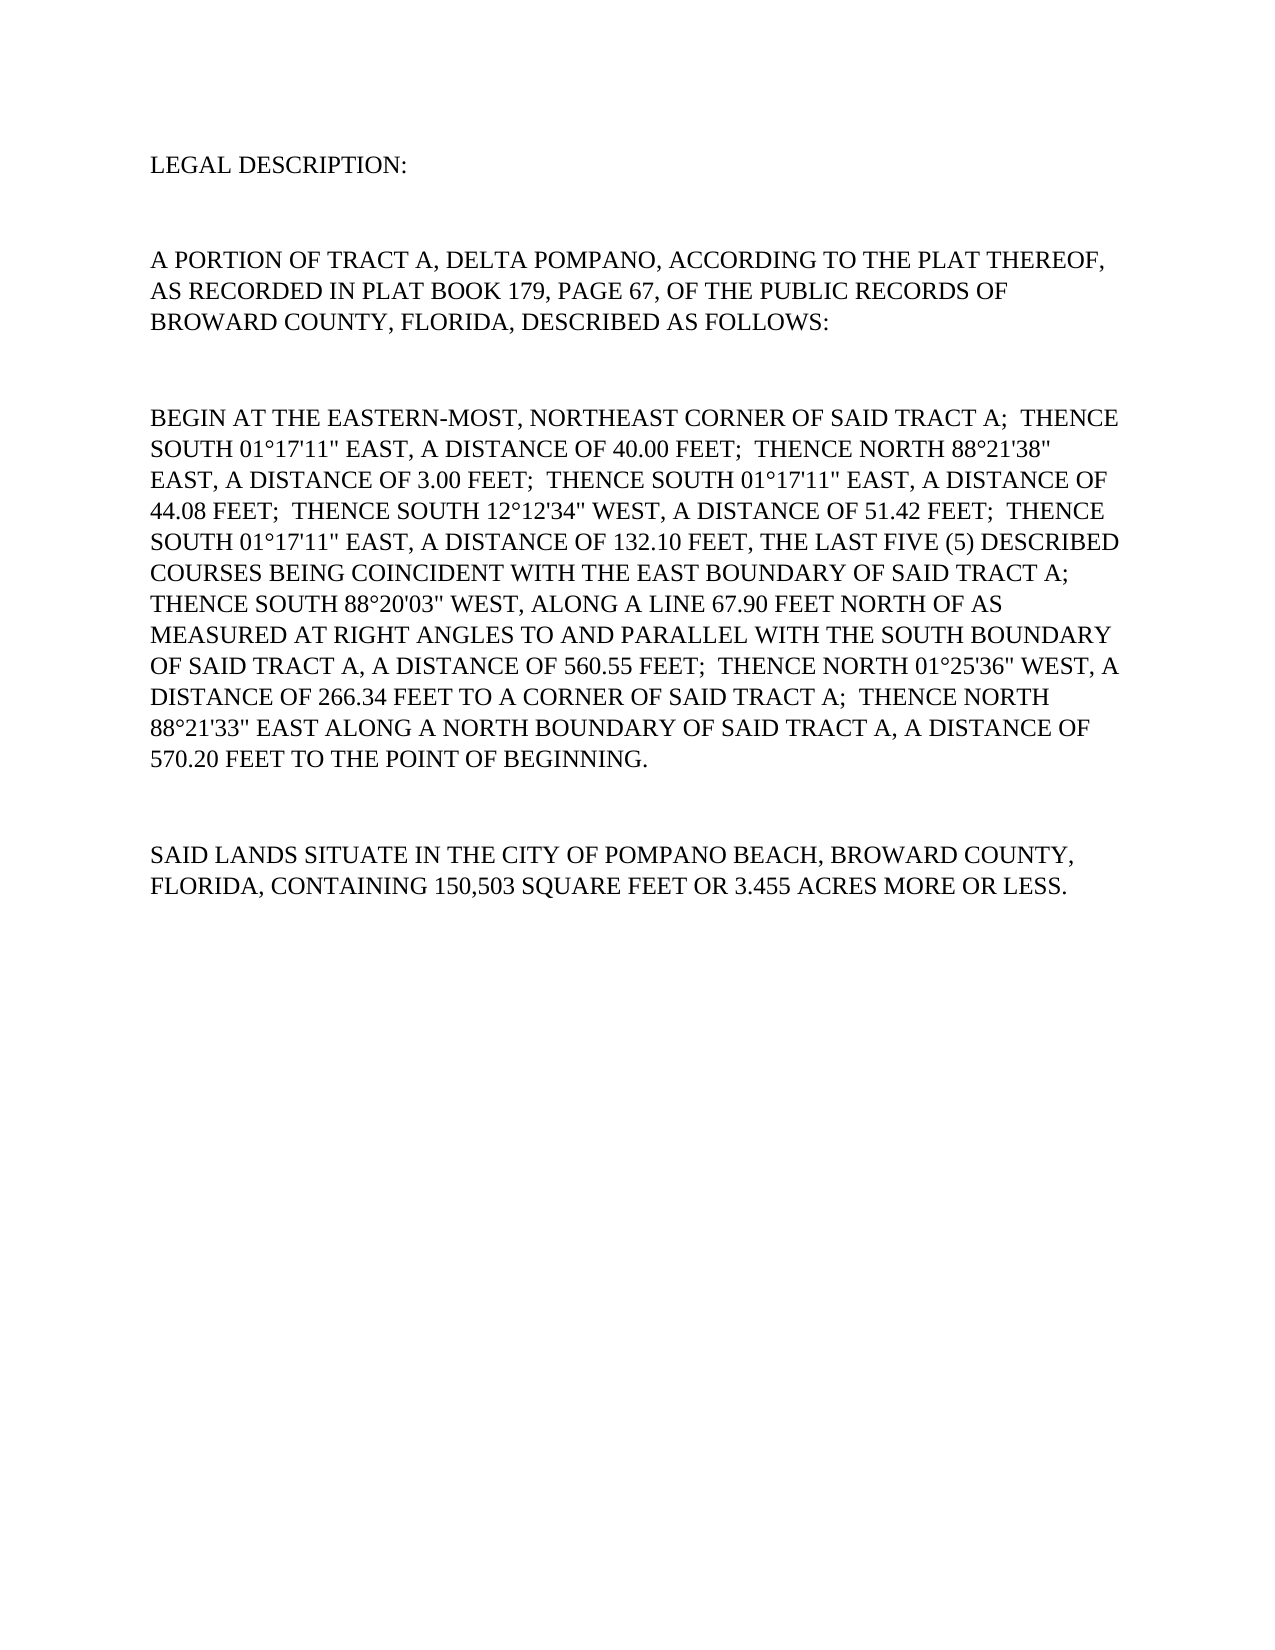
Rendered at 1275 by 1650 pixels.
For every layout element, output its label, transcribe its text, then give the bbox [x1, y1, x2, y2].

text LEGAL DESCRIPTION: [150, 150, 1125, 179]
text BEGIN AT THE EASTERN-MOST, NORTHEAST CORNER OF SAID TRACT A; THENCE SOUTH 01°17'11" EAST, A DISTANCE OF 40.00 FEET; THENCE NORTH 88°21'38" EAST, A DISTANCE OF 3.00 FEET; THENCE SOUTH 01°17'11" EAST, A DISTANCE OF 44.08 FEET; THENCE SOUTH 12°12'34" WEST, A DISTANCE OF 51.42 FEET; THENCE SOUTH 01°17'11" EAST, A DISTANCE OF 132.10 FEET, THE LAST FIVE (5) DESCRIBED COURSES BEING COINCIDENT WITH THE EAST BOUNDARY OF SAID TRACT A; THENCE SOUTH 88°20'03" WEST, ALONG A LINE 67.90 FEET NORTH OF AS MEASURED AT RIGHT ANGLES TO AND PARALLEL WITH THE SOUTH BOUNDARY OF SAID TRACT A, A DISTANCE OF 560.55 FEET; THENCE NORTH 01°25'36" WEST, A DISTANCE OF 266.34 FEET TO A CORNER OF SAID TRACT A; THENCE NORTH 88°21'33" EAST ALONG A NORTH BOUNDARY OF SAID TRACT A, A DISTANCE OF 570.20 FEET TO THE POINT OF BEGINNING. [150, 403, 1125, 773]
text SAID LANDS SITUATE IN THE CITY OF POMPANO BEACH, BROWARD COUNTY, FLORIDA, CONTAINING 150,503 SQUARE FEET OR 3.455 ACRES MORE OR LESS. [150, 840, 1125, 899]
text A PORTION OF TRACT A, DELTA POMPANO, ACCORDING TO THE PLAT THEREOF, AS RECORDED IN PLAT BOOK 179, PAGE 67, OF THE PUBLIC RECORDS OF BROWARD COUNTY, FLORIDA, DESCRIBED AS FOLLOWS: [150, 245, 1125, 336]
